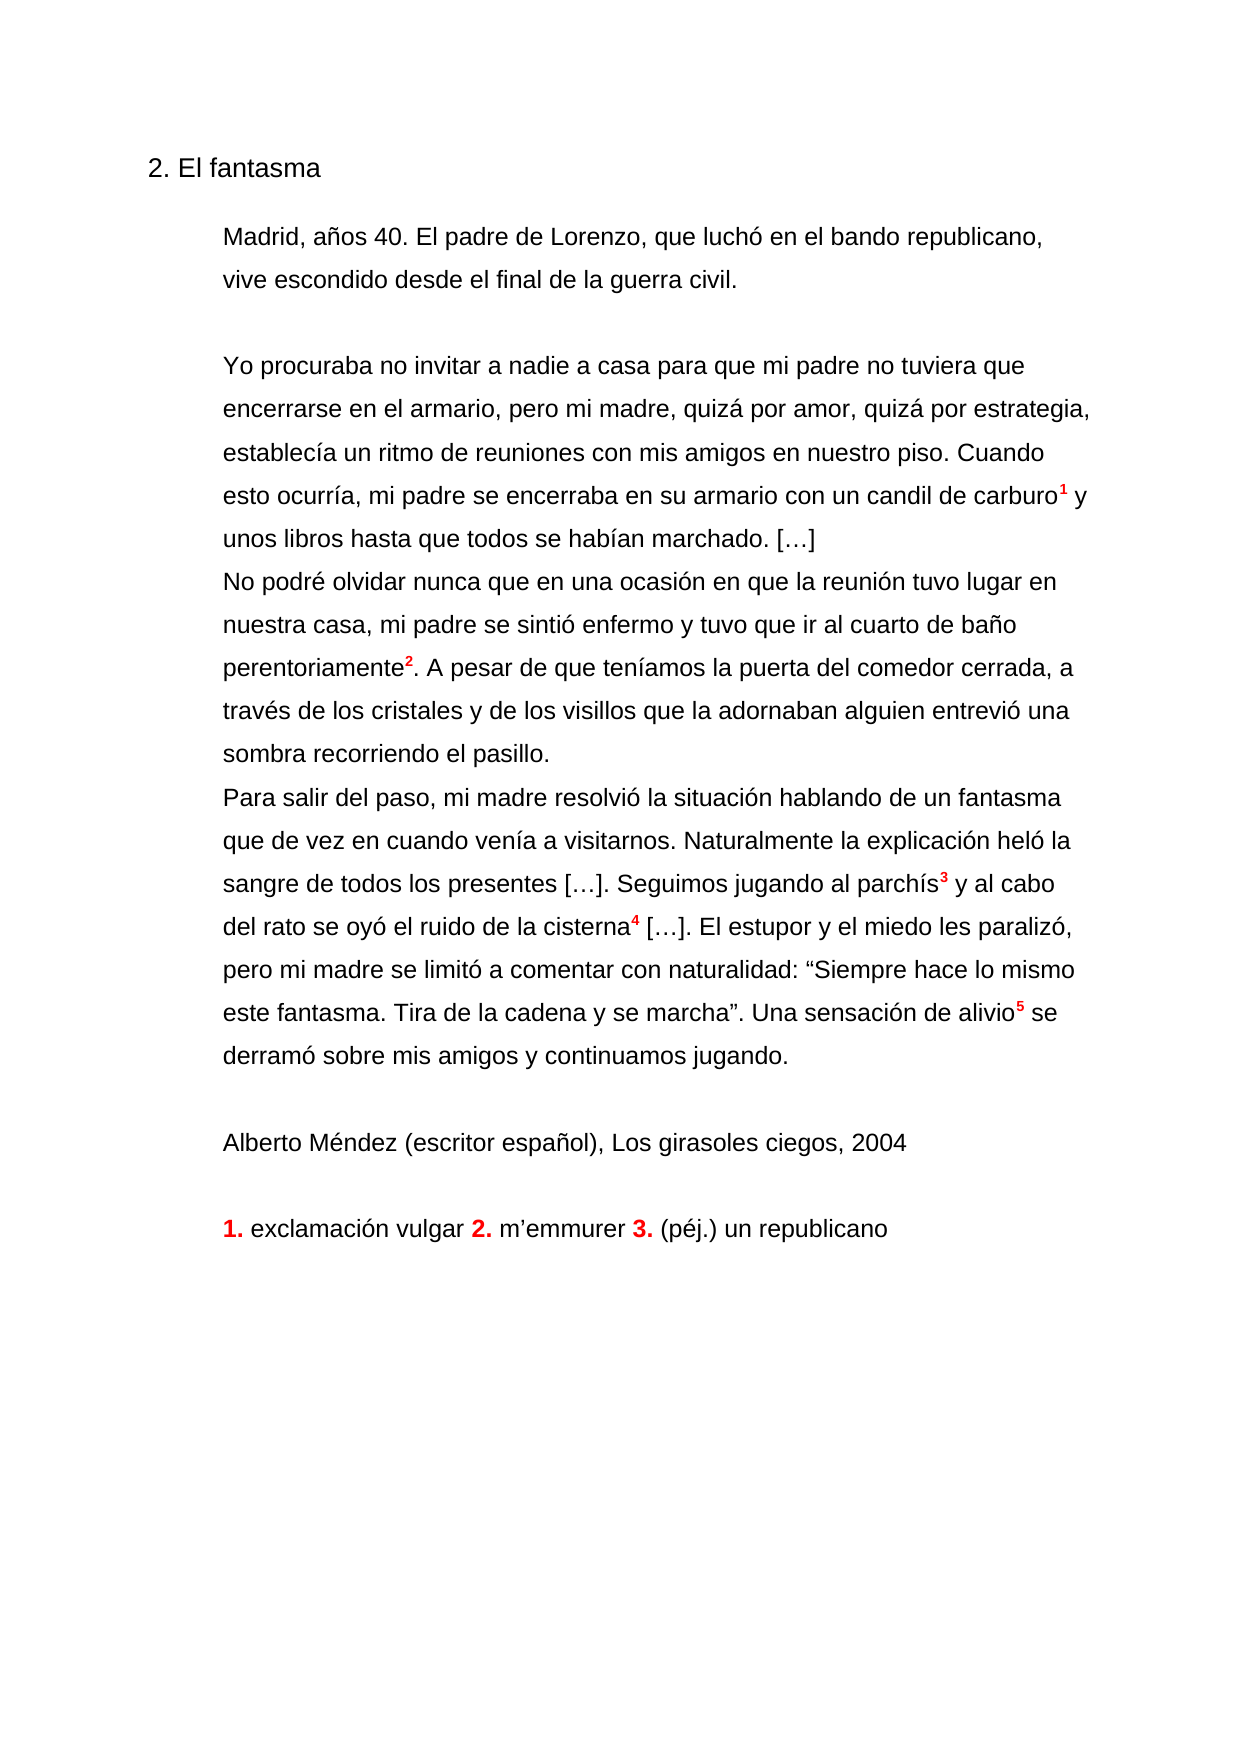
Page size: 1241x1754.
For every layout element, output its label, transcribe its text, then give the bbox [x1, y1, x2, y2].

subtitle 2. El fantasma [148, 152, 1093, 183]
list No podré olvidar nunca que en una ocasión en que la reunión tuvo lugar en nuestra casa, mi padre se sintió enfermo y tuvo que ir al cuarto de baño perentoriamente2. A pesar de que teníamos la puerta del comedor cerrada, a través de los cristales y de los visillos que la adornaban alguien entrevió una sombra recorriendo el pasillo. [223, 567, 1093, 768]
list Alberto Méndez (escritor español), Los girasoles ciegos, 2004 [223, 1127, 1093, 1156]
list Madrid, años 40. El padre de Lorenzo, que luchó en el bando republicano, vive escondido desde el final de la guerra civil. [223, 222, 1093, 294]
list Yo procuraba no invitar a nadie a casa para que mi padre no tuviera que encerrarse en el armario, pero mi madre, quizá por amor, quizá por estrategia, establecía un ritmo de reuniones con mis amigos en nuestro piso. Cuando esto ocurría, mi padre se encerraba en su armario con un candil de carburo1 y unos libros hasta que todos se habían marchado. […] [223, 351, 1093, 552]
list Para salir del paso, mi madre resolvió la situación hablando de un fantasma que de vez en cuando venía a visitarnos. Naturalmente la explicación heló la sangre de todos los presentes […]. Seguimos jugando al parchís3 y al cabo del rato se oyó el ruido de la cisterna4 […]. El estupor y el miedo les paralizó, pero mi madre se limitó a comentar con naturalidad: “Siempre hace lo mismo este fantasma. Tira de la cadena y se marcha”. Una sensación de alivio5 se derramó sobre mis amigos y continuamos jugando. [223, 782, 1093, 1070]
list 1. exclamación vulgar 2. m’emmurer 3. (péj.) un republicano [223, 1214, 1093, 1242]
